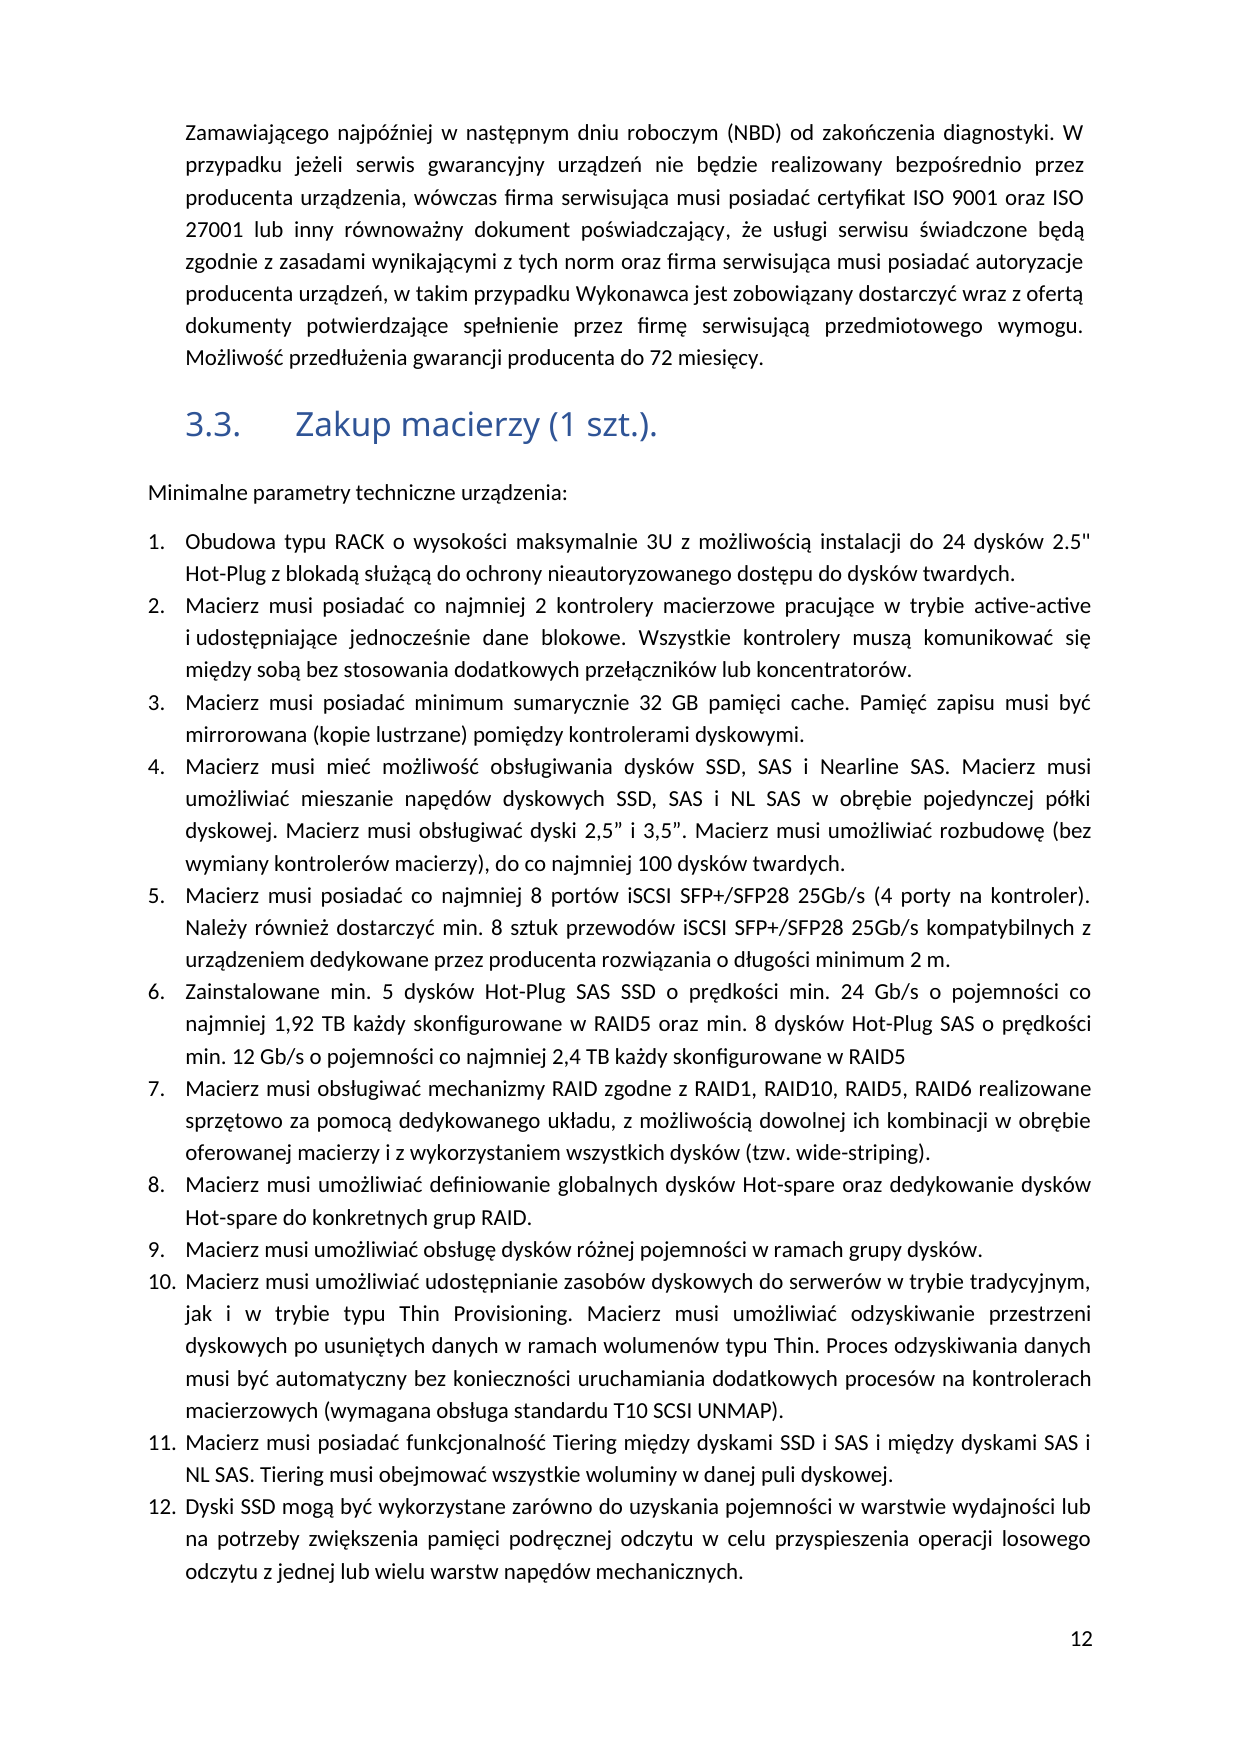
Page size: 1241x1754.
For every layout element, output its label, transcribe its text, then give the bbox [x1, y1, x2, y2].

text Minimalne parametry techniczne urządzenia: [148, 478, 1093, 506]
list Macierz musi umożliwiać obsługę dysków różnej pojemności w ramach grupy dysków. [148, 1235, 1093, 1263]
list Macierz musi mieć możliwość obsługiwania dysków SSD, SAS i Nearline SAS. Macierz musi umożliwiać mieszanie napędów dyskowych SSD, SAS i NL SAS w obrębie pojedynczej półki dyskowej. Macierz musi obsługiwać dyski 2,5” i 3,5”. Macierz musi umożliwiać rozbudowę (bez wymiany kontrolerów macierzy), do co najmniej 100 dysków twardych. [148, 752, 1093, 877]
list Obudowa typu RACK o wysokości maksymalnie 3U z możliwością instalacji do 24 dysków 2.5" Hot-Plug z blokadą służącą do ochrony nieautoryzowanego dostępu do dysków twardych. [148, 527, 1093, 587]
list Macierz musi posiadać minimum sumarycznie 32 GB pamięci cache. Pamięć zapisu musi być mirrorowana (kopie lustrzane) pomiędzy kontrolerami dyskowymi. [148, 688, 1093, 748]
list Macierz musi posiadać co najmniej 8 portów iSCSI SFP+/SFP28 25Gb/s (4 porty na kontroler). Należy również dostarczyć min. 8 sztuk przewodów iSCSI SFP+/SFP28 25Gb/s kompatybilnych z urządzeniem dedykowane przez producenta rozwiązania o długości minimum 2 m. [148, 881, 1093, 973]
subtitle Zakup macierzy (1 szt.). [185, 401, 1093, 446]
list Dyski SSD mogą być wykorzystane zarówno do uzyskania pojemności w warstwie wydajności lub na potrzeby zwiększenia pamięci podręcznej odczytu w celu przyspieszenia operacji losowego odczytu z jednej lub wielu warstw napędów mechanicznych. [148, 1492, 1093, 1585]
list Zainstalowane min. 5 dysków Hot-Plug SAS SSD o prędkości min. 24 Gb/s o pojemności co najmniej 1,92 TB każdy skonfigurowane w RAID5 oraz min. 8 dysków Hot-Plug SAS o prędkości min. 12 Gb/s o pojemności co najmniej 2,4 TB każdy skonfigurowane w RAID5 [148, 977, 1093, 1070]
list Macierz musi obsługiwać mechanizmy RAID zgodne z RAID1, RAID10, RAID5, RAID6 realizowane sprzętowo za pomocą dedykowanego układu, z możliwością dowolnej ich kombinacji w obrębie oferowanej macierzy i z wykorzystaniem wszystkich dysków (tzw. wide-striping). [148, 1074, 1093, 1166]
list Macierz musi umożliwiać definiowanie globalnych dysków Hot-spare oraz dedykowanie dysków Hot-spare do konkretnych grup RAID. [148, 1171, 1093, 1231]
list Macierz musi posiadać funkcjonalność Tiering między dyskami SSD i SAS i między dyskami SAS i NL SAS. Tiering musi obejmować wszystkie woluminy w danej puli dyskowej. [148, 1428, 1093, 1488]
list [148, 118, 1085, 372]
list Macierz musi posiadać co najmniej 2 kontrolery macierzowe pracujące w trybie active-active i udostępniające jednocześnie dane blokowe. Wszystkie kontrolery muszą komunikować się między sobą bez stosowania dodatkowych przełączników lub koncentratorów. [148, 591, 1093, 683]
list Macierz musi umożliwiać udostępnianie zasobów dyskowych do serwerów w trybie tradycyjnym, jak i w trybie typu Thin Provisioning. Macierz musi umożliwiać odzyskiwanie przestrzeni dyskowych po usuniętych danych w ramach wolumenów typu Thin. Proces odzyskiwania danych musi być automatyczny bez konieczności uruchamiania dodatkowych procesów na kontrolerach macierzowych (wymagana obsługa standardu T10 SCSI UNMAP). [148, 1267, 1093, 1424]
